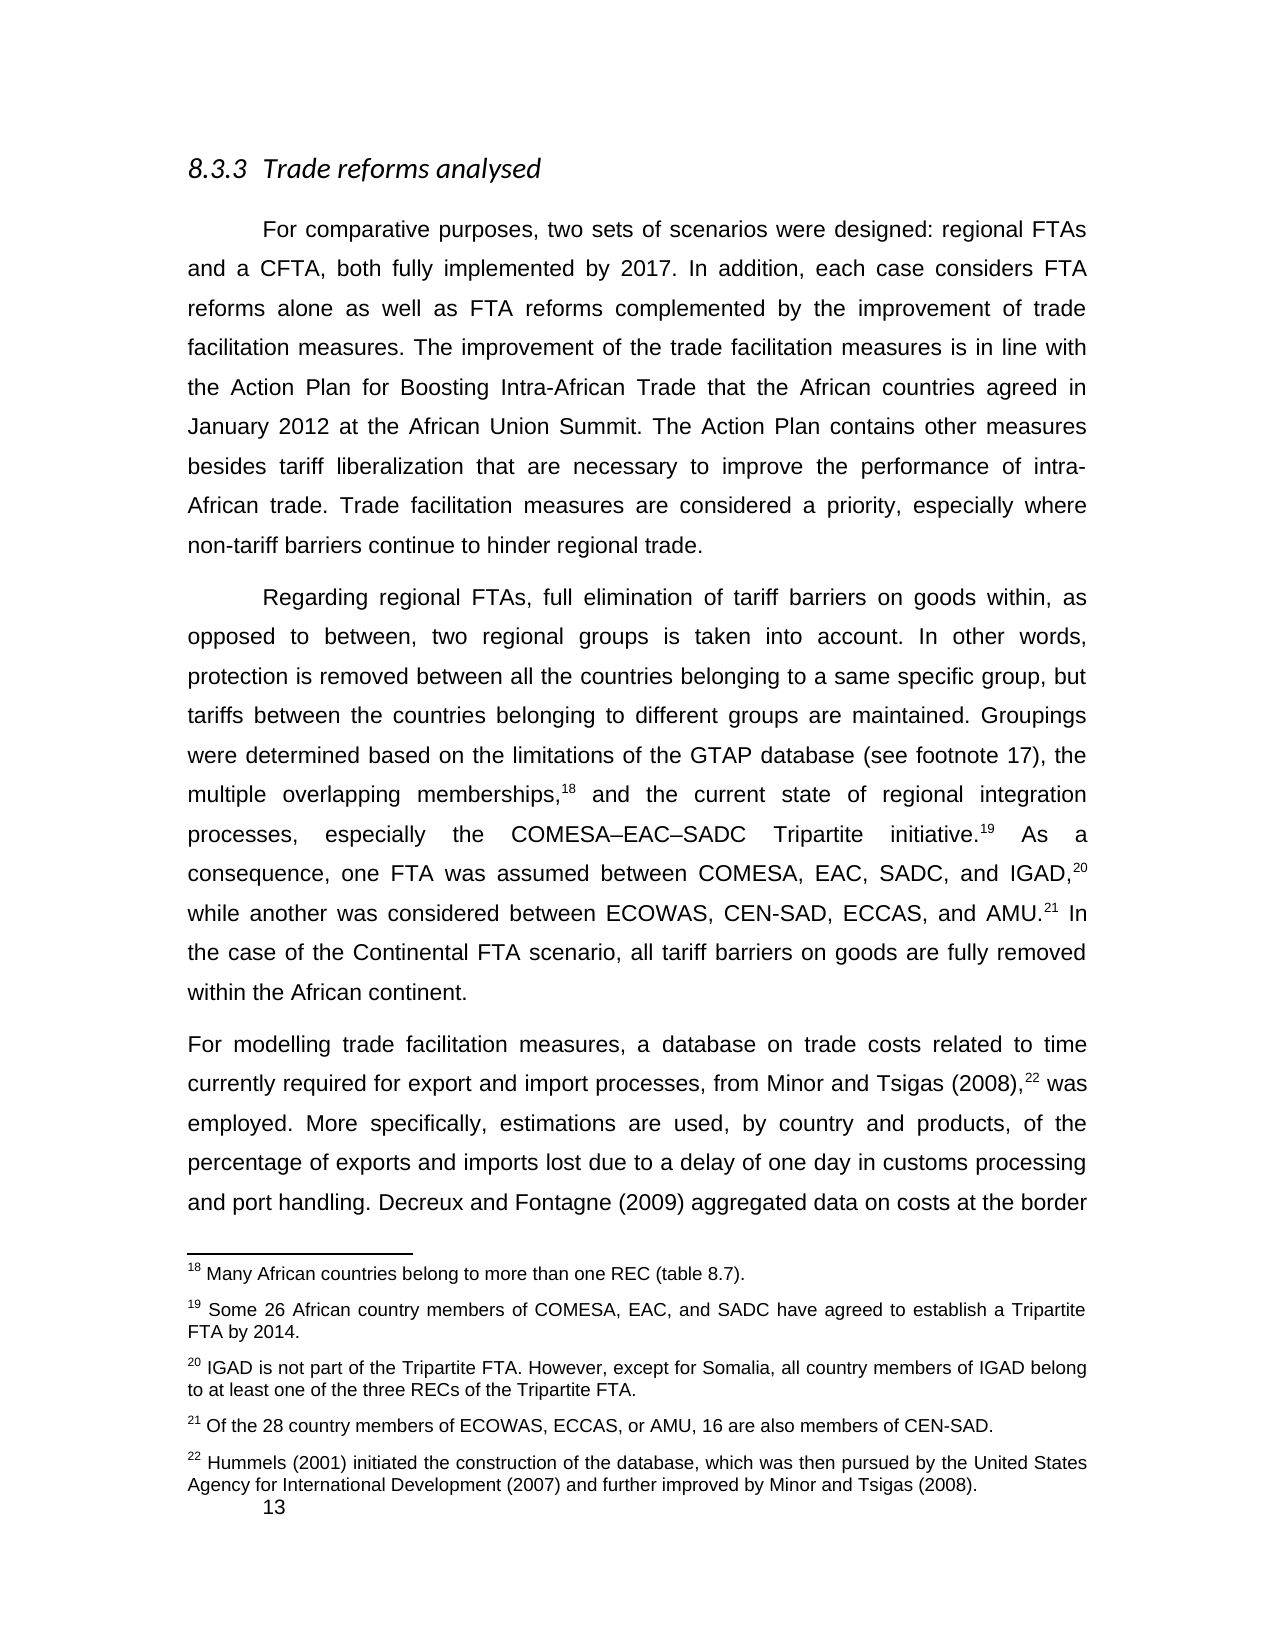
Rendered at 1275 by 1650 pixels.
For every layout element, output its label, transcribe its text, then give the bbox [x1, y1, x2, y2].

subtitle 8.3.3 Trade reforms analysed [187, 150, 1087, 186]
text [187, 1031, 1087, 1215]
text Regarding regional FTAs, full elimination of tariff barriers on goods within, as opposed to between, two regional groups is taken into account. In other words, protection is removed between all the countries belonging to a same specific group, but tariffs between the countries belonging to different groups are maintained. Groupings were determined based on the limitations of the GTAP database (see footnote 17), the multiple overlapping memberships, and the current state of regional integration processes, especially the COMESA–EAC–SADC Tripartite initiative. As a consequence, one FTA was assumed between COMESA, EAC, SADC, and IGAD, while another was considered between ECOWAS, CEN-SAD, ECCAS, and AMU. In the case of the Continental FTA scenario, all tariff barriers on goods are fully removed within the African continent. [187, 584, 1087, 1005]
text For comparative purposes, two sets of scenarios were designed: regional FTAs and a CFTA, both fully implemented by 2017. In addition, each case considers FTA reforms alone as well as FTA reforms complemented by the improvement of trade facilitation measures. The improvement of the trade facilitation measures is in line with the Action Plan for Boosting Intra-African Trade that the African countries agreed in January 2012 at the African Union Summit. The Action Plan contains other measures besides tariff liberalization that are necessary to improve the performance of intra-African trade. Trade facilitation measures are considered a priority, especially where non-tariff barriers continue to hinder regional trade. [187, 216, 1087, 558]
